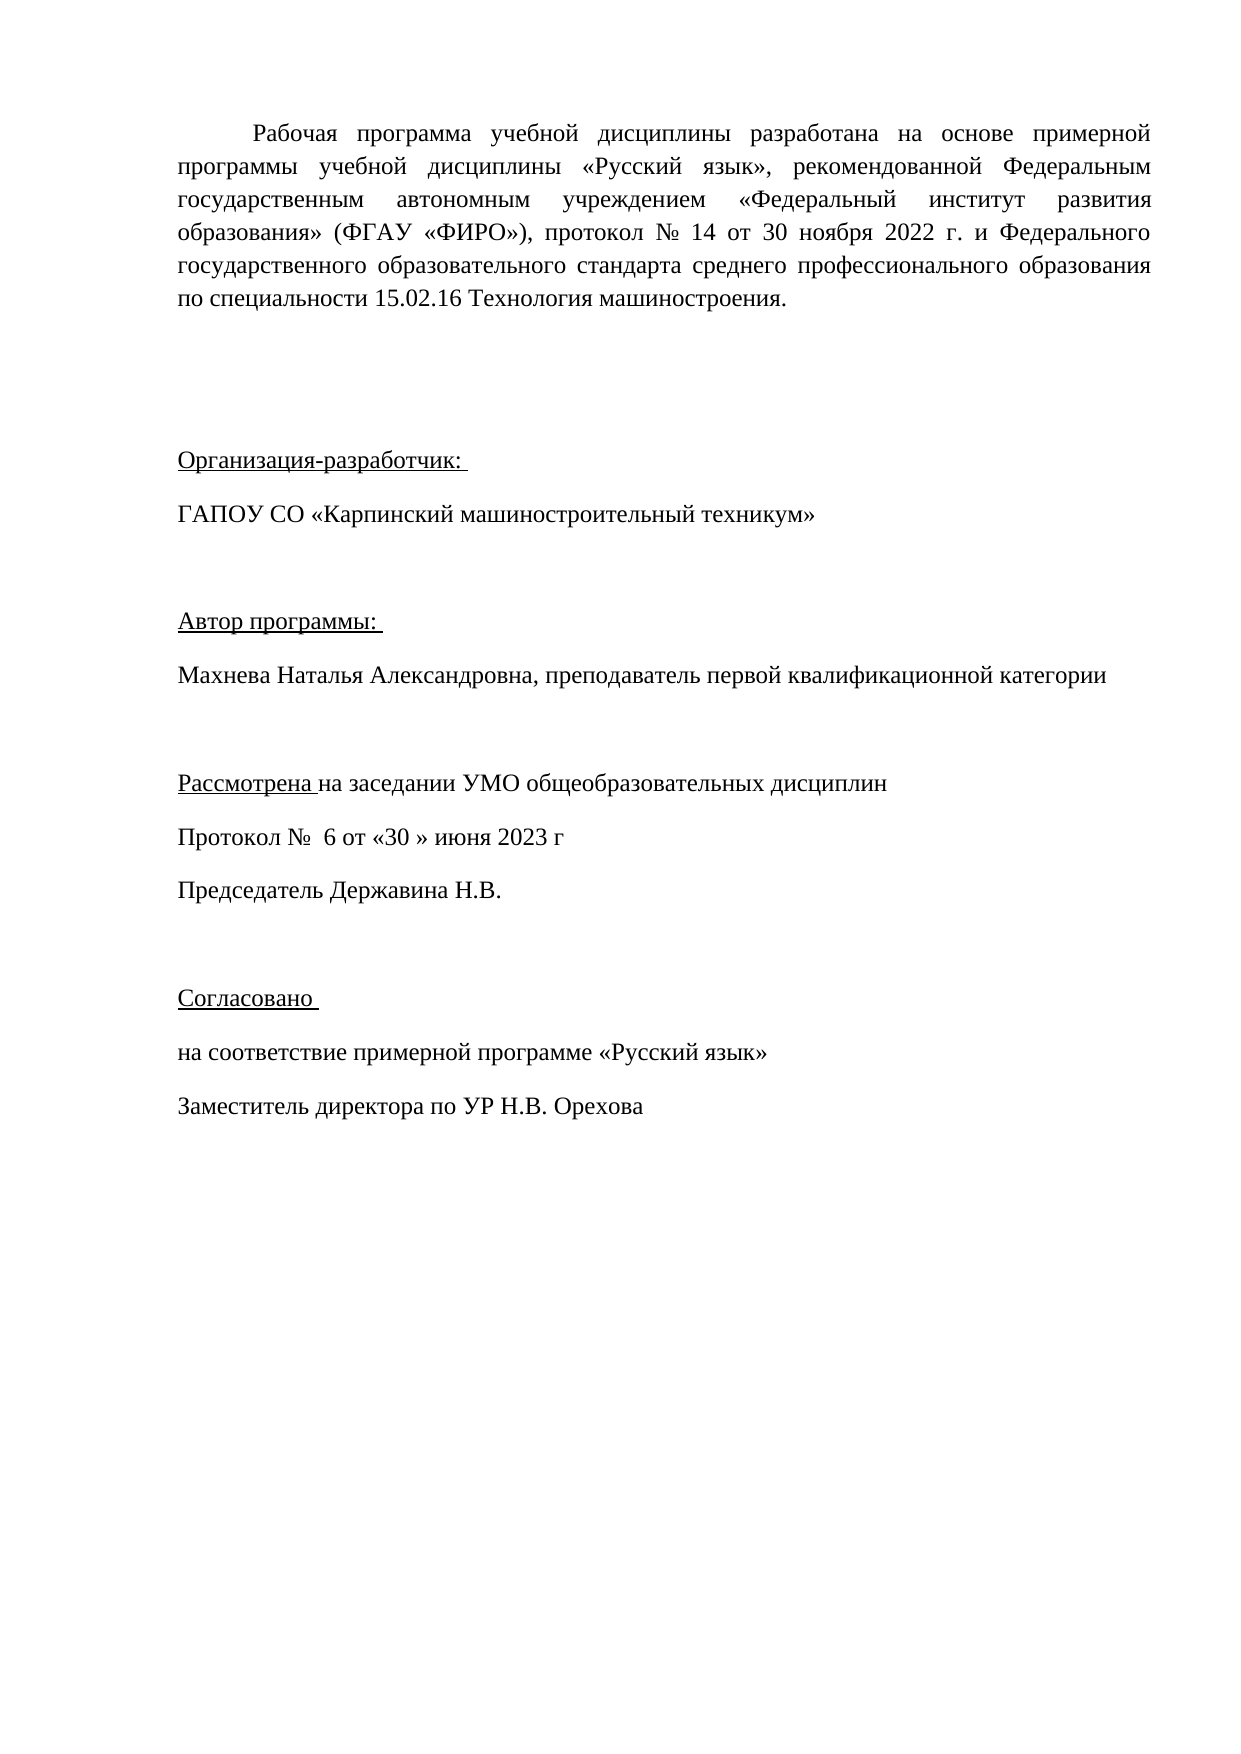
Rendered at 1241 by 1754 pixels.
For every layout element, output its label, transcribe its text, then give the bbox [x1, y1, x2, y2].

text Заместитель директора по УР Н.В. Орехова [177, 1091, 1152, 1120]
text Рабочая программа учебной дисциплины разработана на основе примерной программы учебной дисциплины «Русский язык», рекомендованной Федеральным государственным автономным учреждением «Федеральный институт развития образования» (ФГАУ «ФИРО»), протокол № 14 от 30 ноября 2022 г. и Федерального государственного образовательного стандарта среднего профессионального образования по специальности 15.02.16 Технология машиностроения. [177, 118, 1152, 312]
text ГАПОУ СО «Карпинский машиностроительный техникум» [177, 499, 1152, 527]
text Рассмотрена на заседании УМО общеобразовательных дисциплин [177, 768, 1152, 797]
text Автор программы: [177, 606, 1152, 635]
text на соответствие примерной программе «Русский язык» [177, 1037, 1152, 1066]
text Согласовано [177, 983, 1152, 1012]
text Организация-разработчик: [177, 445, 1152, 473]
text Протокол № 6 от «30 » июня 2023 г [177, 822, 1152, 851]
text Председатель Державина Н.В. [177, 876, 1152, 904]
text Махнева Наталья Александровна, преподаватель первой квалификационной категории [177, 660, 1152, 689]
